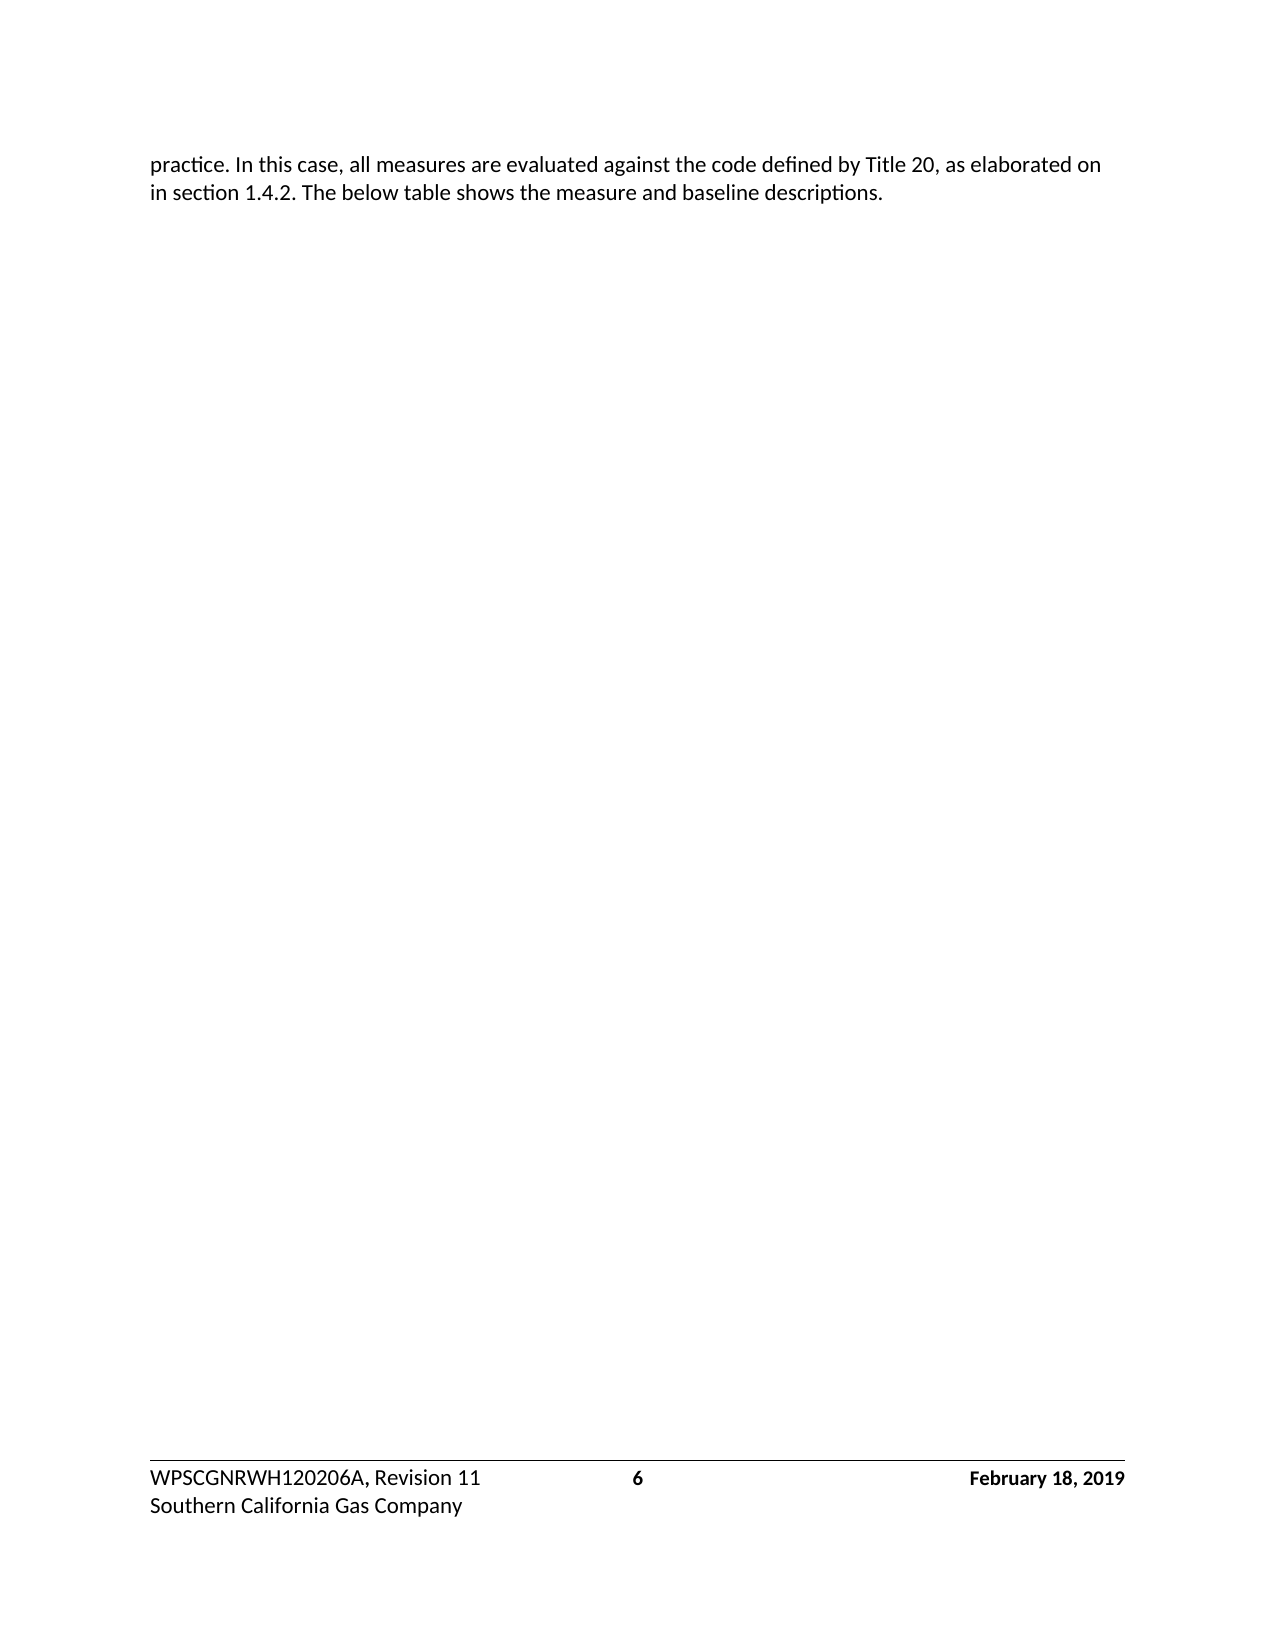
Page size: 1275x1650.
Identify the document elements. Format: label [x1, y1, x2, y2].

text [150, 150, 1125, 206]
